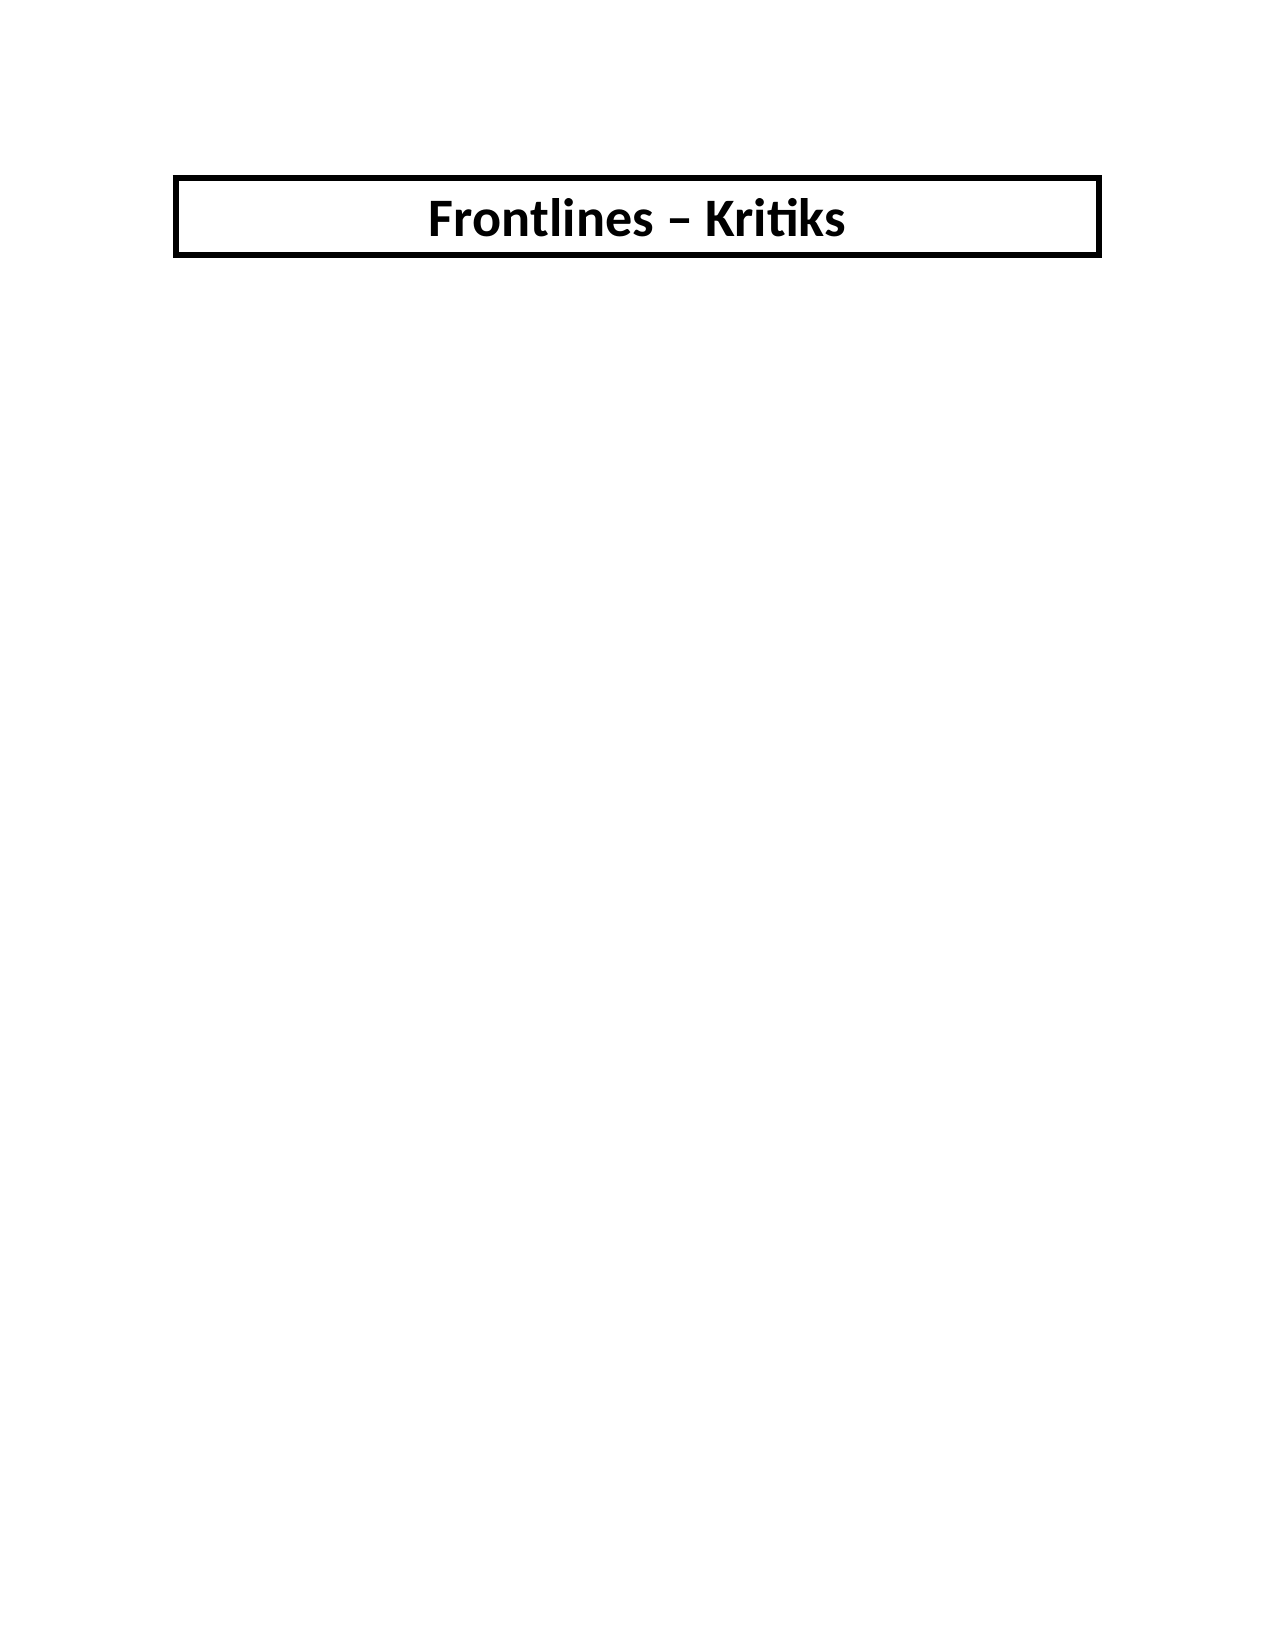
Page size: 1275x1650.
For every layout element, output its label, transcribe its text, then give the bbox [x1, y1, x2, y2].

subtitle Frontlines – Kritiks [179, 181, 1096, 252]
